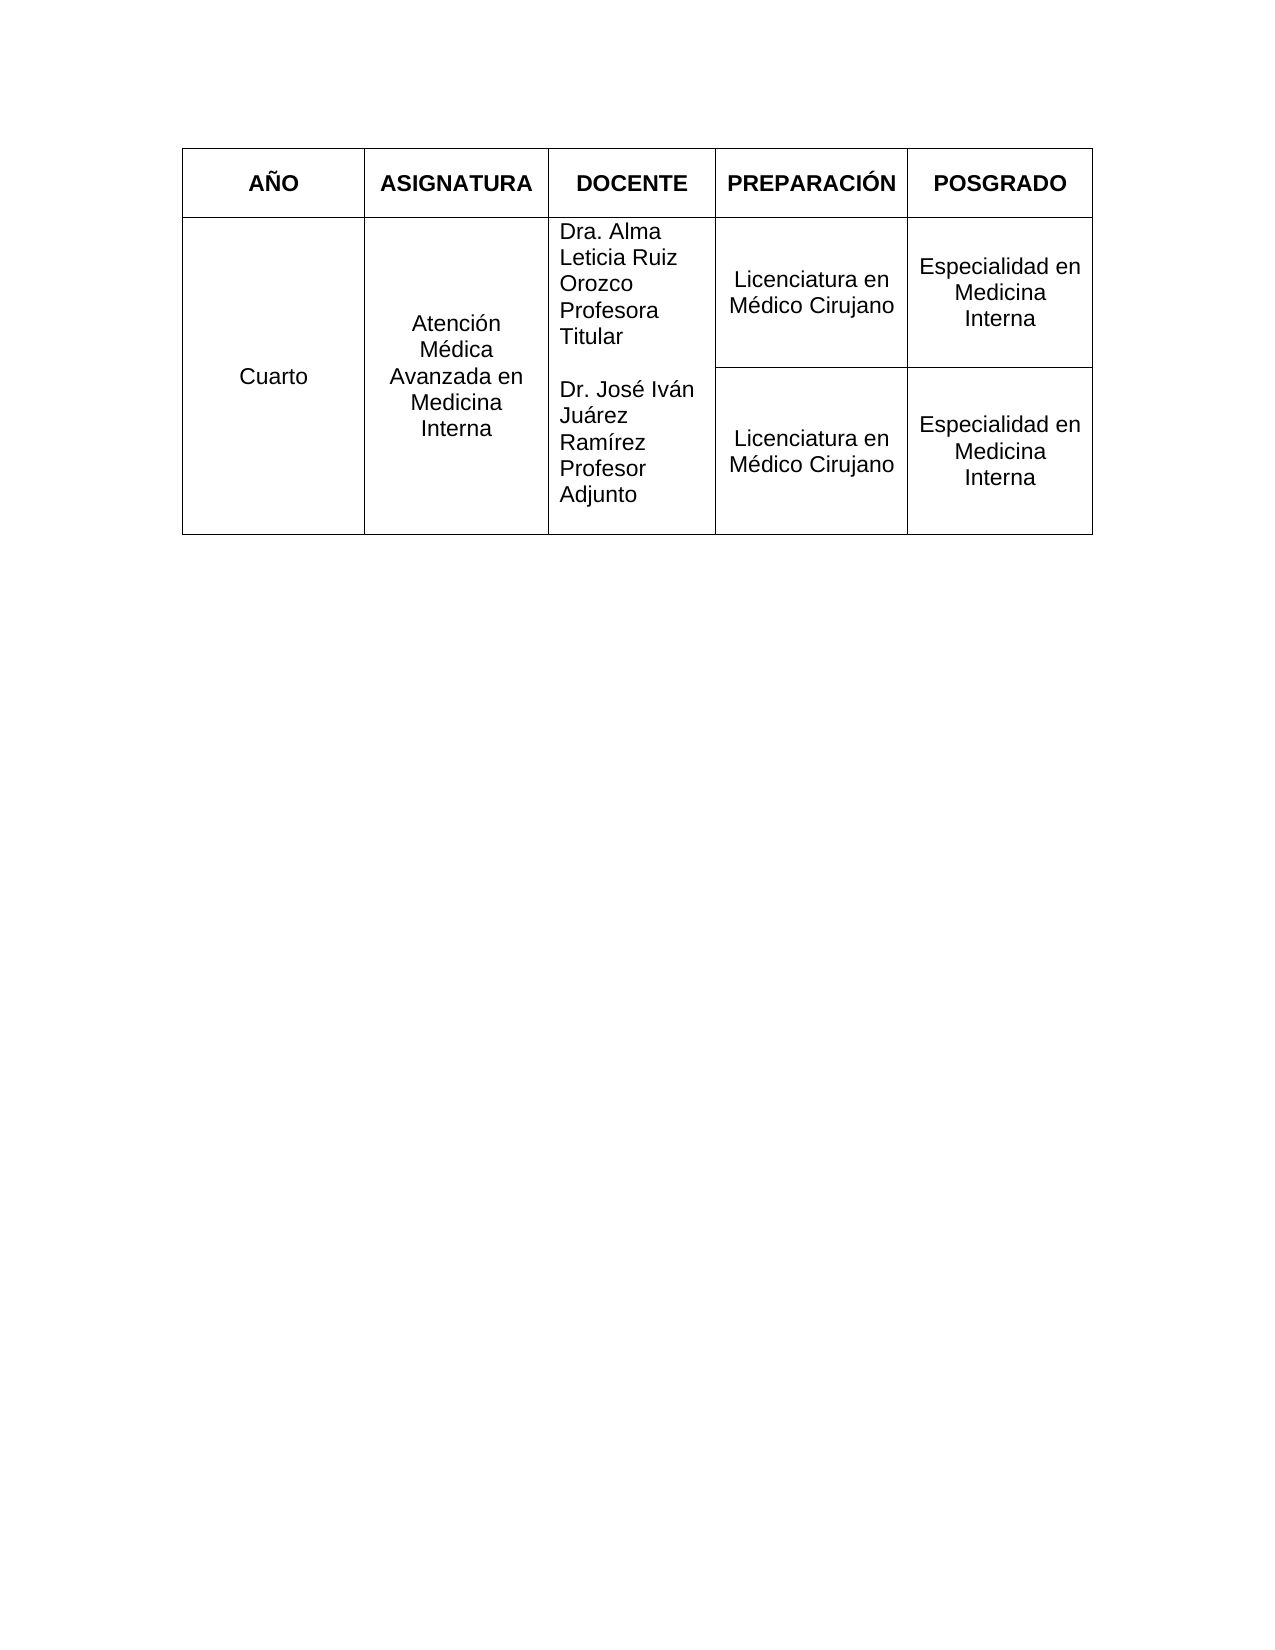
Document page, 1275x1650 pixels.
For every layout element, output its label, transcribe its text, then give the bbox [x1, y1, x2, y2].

table_header POSGRADO [908, 149, 1092, 217]
table_header AÑO [183, 149, 364, 217]
table_cell Atención Médica Avanzada en Medicina Interna [365, 218, 548, 534]
table_cell Especialidad en Medicina Interna [908, 368, 1092, 534]
table_cell Cuarto [183, 218, 364, 534]
table_header PREPARACIÓN [716, 149, 907, 217]
table_cell Especialidad en Medicina Interna [908, 218, 1092, 367]
table_cell Licenciatura en Médico Cirujano [716, 368, 907, 534]
table_header ASIGNATURA [365, 149, 548, 217]
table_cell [549, 218, 715, 534]
table_cell Licenciatura en Médico Cirujano [716, 218, 907, 367]
table_header DOCENTE [549, 149, 715, 217]
